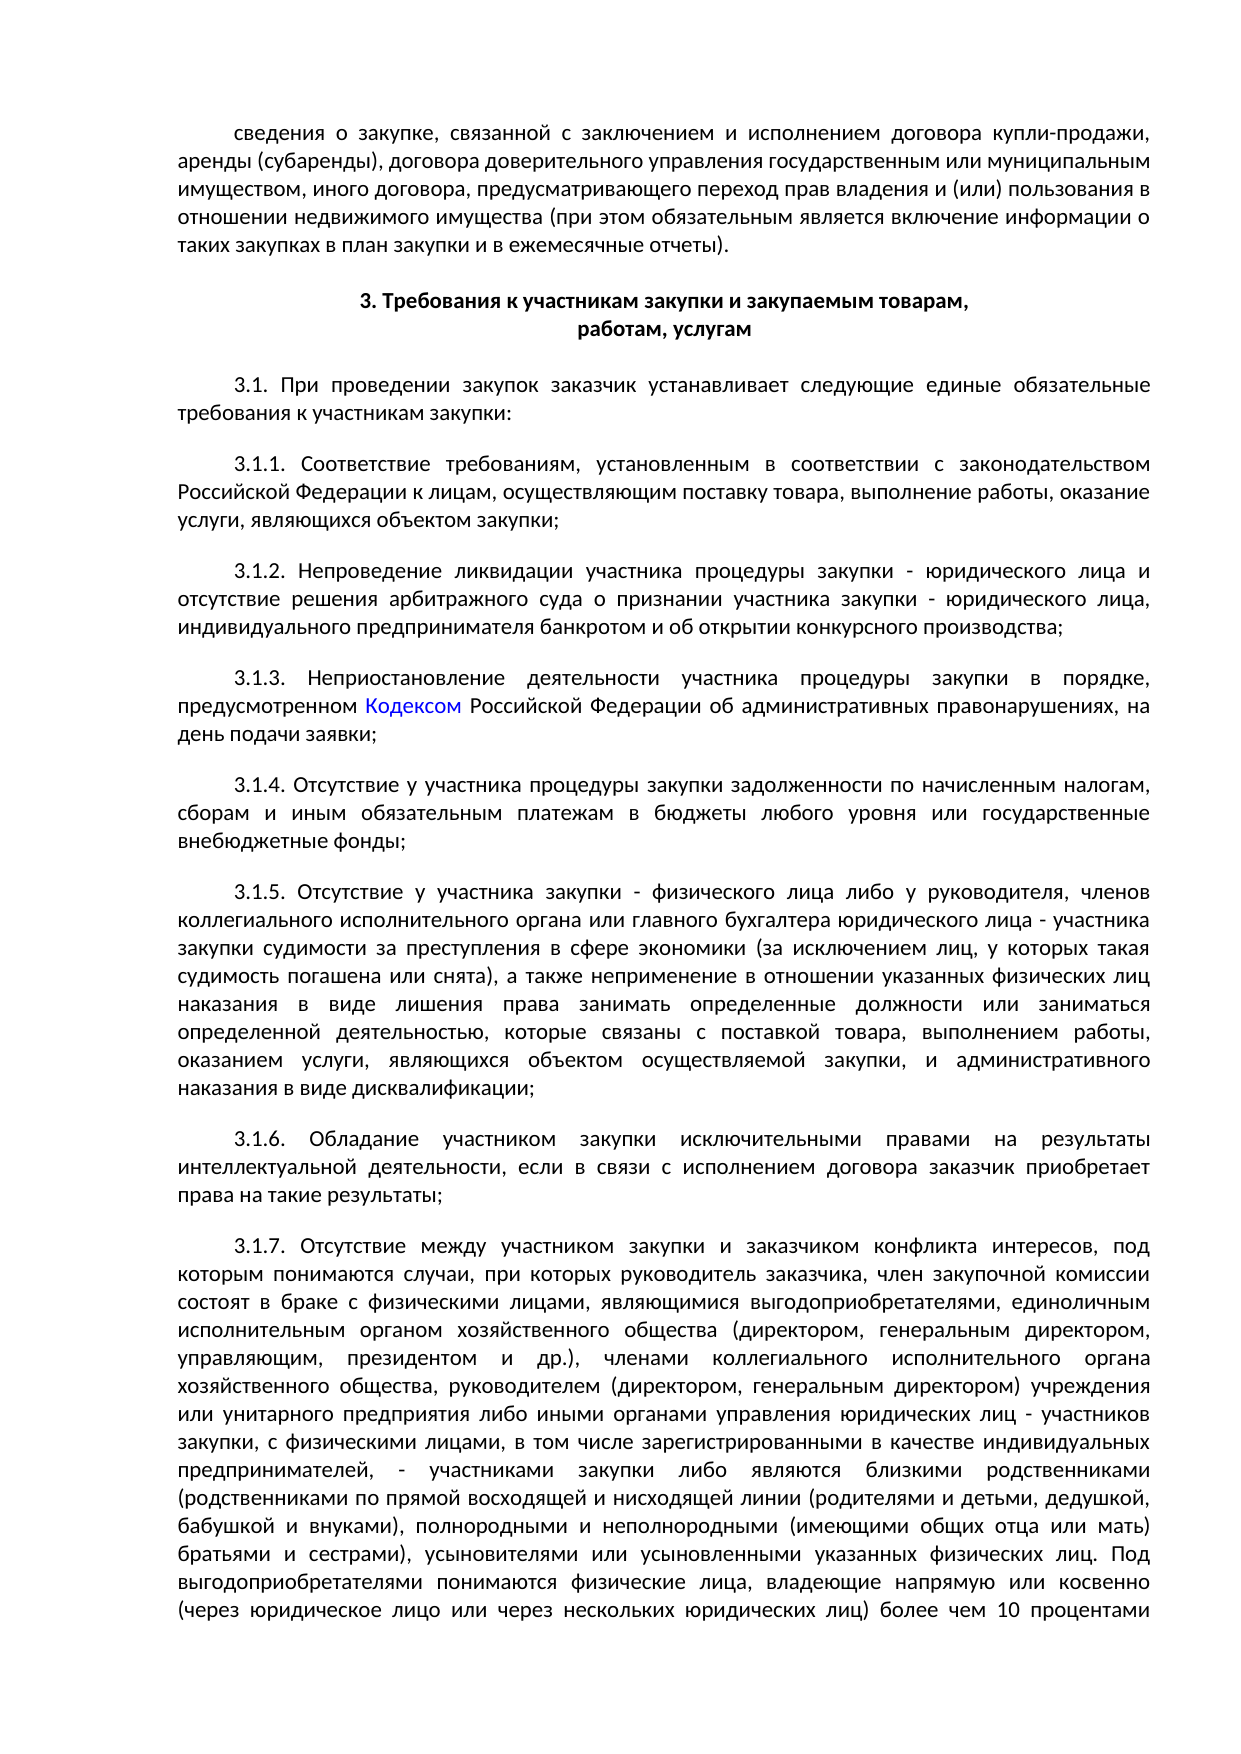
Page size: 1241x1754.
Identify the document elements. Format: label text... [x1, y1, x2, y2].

title работам, услугам [177, 314, 1152, 342]
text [177, 1231, 1152, 1623]
text 3.1.2. Непроведение ликвидации участника процедуры закупки - юридического лица и отсутствие решения арбитражного суда о признании участника закупки - юридического лица, индивидуального предпринимателя банкротом и об открытии конкурсного производства; [177, 556, 1152, 640]
text сведения о закупке, связанной с заключением и исполнением договора купли-продажи, аренды (субаренды), договора доверительного управления государственным или муниципальным имуществом, иного договора, предусматривающего переход прав владения и (или) пользования в отношении недвижимого имущества (при этом обязательным является включение информации о таких закупках в план закупки и в ежемесячные отчеты). [177, 118, 1152, 258]
text 3.1.5. Отсутствие у участника закупки - физического лица либо у руководителя, членов коллегиального исполнительного органа или главного бухгалтера юридического лица - участника закупки судимости за преступления в сфере экономики (за исключением лиц, у которых такая судимость погашена или снята), а также неприменение в отношении указанных физических лиц наказания в виде лишения права занимать определенные должности или заниматься определенной деятельностью, которые связаны с поставкой товара, выполнением работы, оказанием услуги, являющихся объектом осуществляемой закупки, и административного наказания в виде дисквалификации; [177, 877, 1152, 1101]
text 3.1.4. Отсутствие у участника процедуры закупки задолженности по начисленным налогам, сборам и иным обязательным платежам в бюджеты любого уровня или государственные внебюджетные фонды; [177, 770, 1152, 854]
text 3.1.1. Соответствие требованиям, установленным в соответствии с законодательством Российской Федерации к лицам, осуществляющим поставку товара, выполнение работы, оказание услуги, являющихся объектом закупки; [177, 449, 1152, 533]
text 3.1. При проведении закупок заказчик устанавливает следующие единые обязательные требования к участникам закупки: [177, 370, 1152, 426]
title 3. Требования к участникам закупки и закупаемым товарам, [177, 286, 1152, 314]
text 3.1.6. Обладание участником закупки исключительными правами на результаты интеллектуальной деятельности, если в связи с исполнением договора заказчик приобретает права на такие результаты; [177, 1124, 1152, 1208]
text 3.1.3. Неприостановление деятельности участника процедуры закупки в порядке, предусмотренном Кодексом Российской Федерации об административных правонарушениях, на день подачи заявки; [177, 663, 1152, 747]
